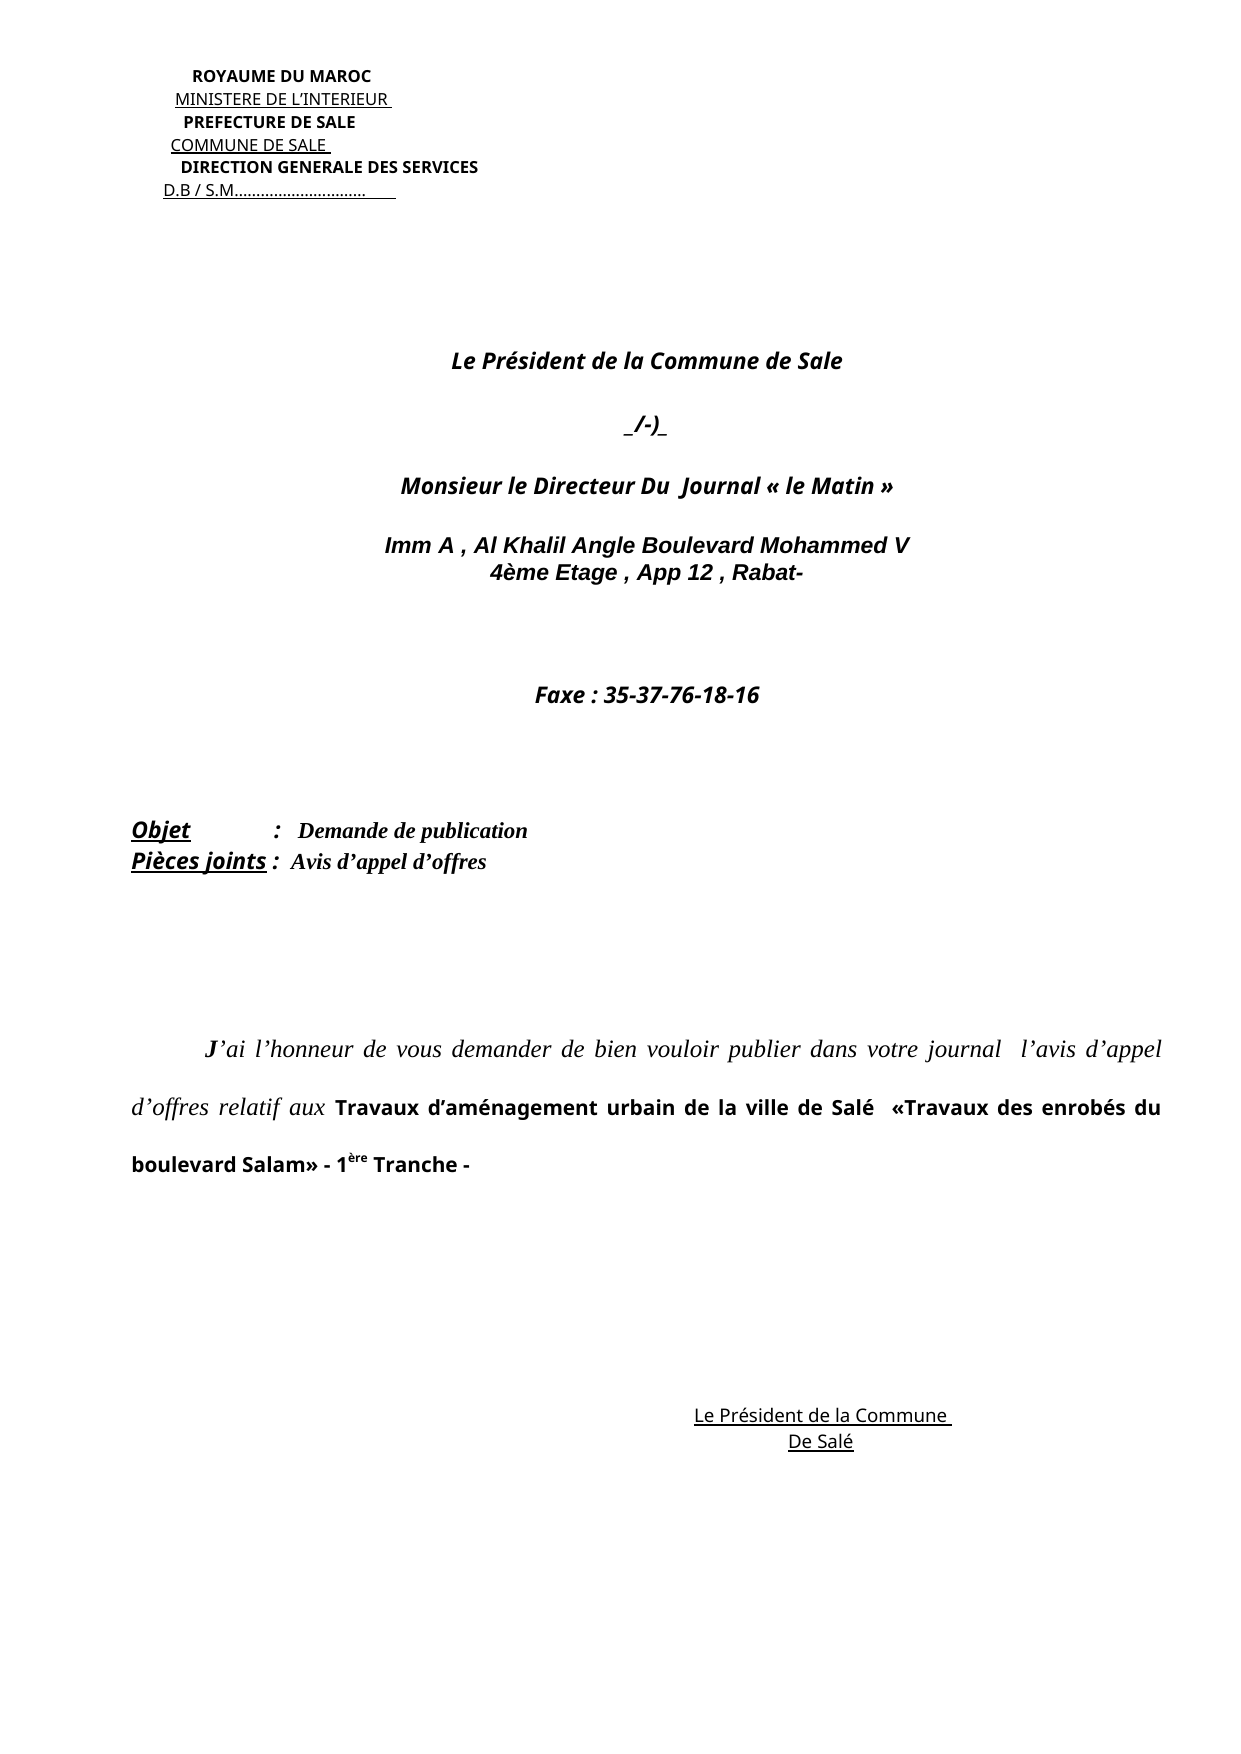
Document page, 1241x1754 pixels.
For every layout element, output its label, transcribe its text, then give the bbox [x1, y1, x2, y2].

text PREFECTURE DE SALE [131, 110, 1162, 133]
text DIRECTION GENERALE DES SERVICES [131, 156, 1162, 178]
text _/-)_ [131, 407, 1162, 439]
text ROYAUME DU MAROC [131, 65, 1162, 88]
text 4ème Etage , App 12 , Rabat- [131, 559, 1162, 585]
text Monsieur le Directeur Du Journal « le Matin » [131, 470, 1162, 501]
text De Salé [131, 1428, 1162, 1454]
text Pièces joints : Avis d’appel d’offres [131, 845, 1162, 876]
text Objet : Demande de publication [131, 814, 1162, 845]
text Le Président de la Commune de Sale [131, 345, 1162, 376]
text Le Président de la Commune [353, 1403, 1162, 1428]
text D.B / S.M………………………… [131, 178, 1162, 201]
text J’ai l’honneur de vous demander de bien vouloir publier dans votre journal l’avis d’appel d’offres relatif aux Travaux d’aménagement urbain de la ville de Salé «Travaux des enrobés du boulevard Salam» - 1ère Tranche - [131, 1034, 1162, 1178]
text Imm A , Al Khalil Angle Boulevard Mohammed V [131, 532, 1162, 559]
text MINISTERE DE L’INTERIEUR [131, 88, 1162, 110]
text COMMUNE DE SALE [131, 133, 1162, 156]
text Faxe : 35-37-76-18-16 [131, 679, 1162, 710]
